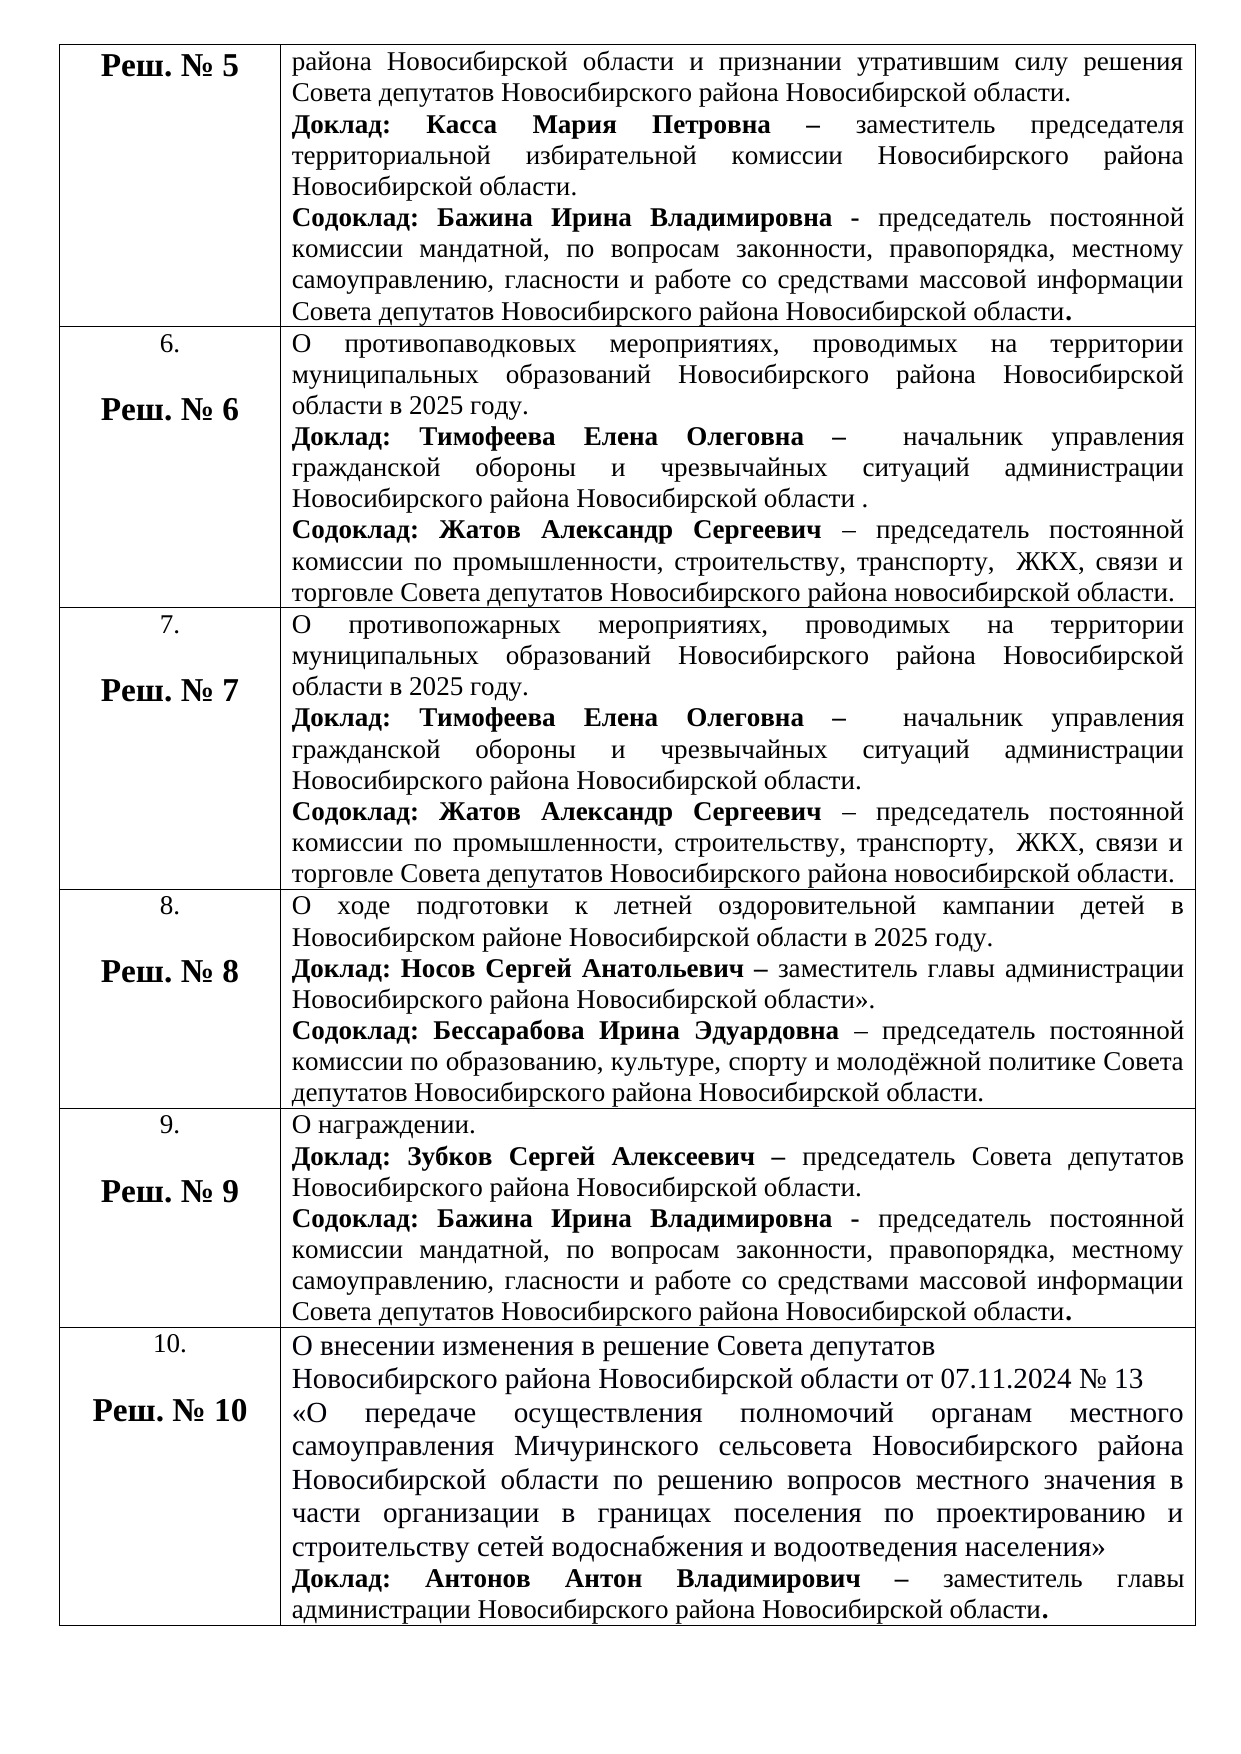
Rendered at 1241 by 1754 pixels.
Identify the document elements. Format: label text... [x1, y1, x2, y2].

table_cell 8. Реш. № 8 [60, 890, 280, 1107]
table_cell 7. Реш. № 7 [60, 608, 280, 888]
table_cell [281, 45, 1195, 326]
table_cell О награждении. Доклад: Зубков Сергей Алексеевич – председатель Совета депутатов Новосибирского района Новосибирской области. Содоклад: Бажина Ирина Владимировна - председатель постоянной комиссии мандатной, по вопросам законности, правопорядка, местному самоуправлению, гласности и работе со средствами массовой информации Совета депутатов Новосибирского района Новосибирской области. [281, 1109, 1195, 1327]
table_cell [281, 1328, 1195, 1625]
table_cell О противопаводковых мероприятиях, проводимых на территории муниципальных образований Новосибирского района Новосибирской области в 2025 году. Доклад: Тимофеева Елена Олеговна – начальник управления гражданской обороны и чрезвычайных ситуаций администрации Новосибирского района Новосибирской области . Содоклад: Жатов Александр Сергеевич – председатель постоянной комиссии по промышленности, строительству, транспорту, ЖКХ, связи и торговле Совета депутатов Новосибирского района новосибирской области. [281, 327, 1195, 607]
table_cell О ходе подготовки к летней оздоровительной кампании детей в Новосибирском районе Новосибирской области в 2025 году. Доклад: Носов Сергей Анатольевич – заместитель главы администрации Новосибирского района Новосибирской области». Содоклад: Бессарабова Ирина Эдуардовна – председатель постоянной комиссии по образованию, культуре, спорту и молодёжной политике Совета депутатов Новосибирского района Новосибирской области. [281, 890, 1195, 1107]
table_cell 6. Реш. № 6 [60, 327, 280, 607]
table_cell 10. Реш. № 10 [60, 1328, 280, 1625]
table_cell 9. Реш. № 9 [60, 1109, 280, 1327]
table_cell О противопожарных мероприятиях, проводимых на территории муниципальных образований Новосибирского района Новосибирской области в 2025 году. Доклад: Тимофеева Елена Олеговна – начальник управления гражданской обороны и чрезвычайных ситуаций администрации Новосибирского района Новосибирской области. Содоклад: Жатов Александр Сергеевич – председатель постоянной комиссии по промышленности, строительству, транспорту, ЖКХ, связи и торговле Совета депутатов Новосибирского района новосибирской области. [281, 608, 1195, 888]
table_cell 5. Реш. № 5 [60, 45, 280, 326]
